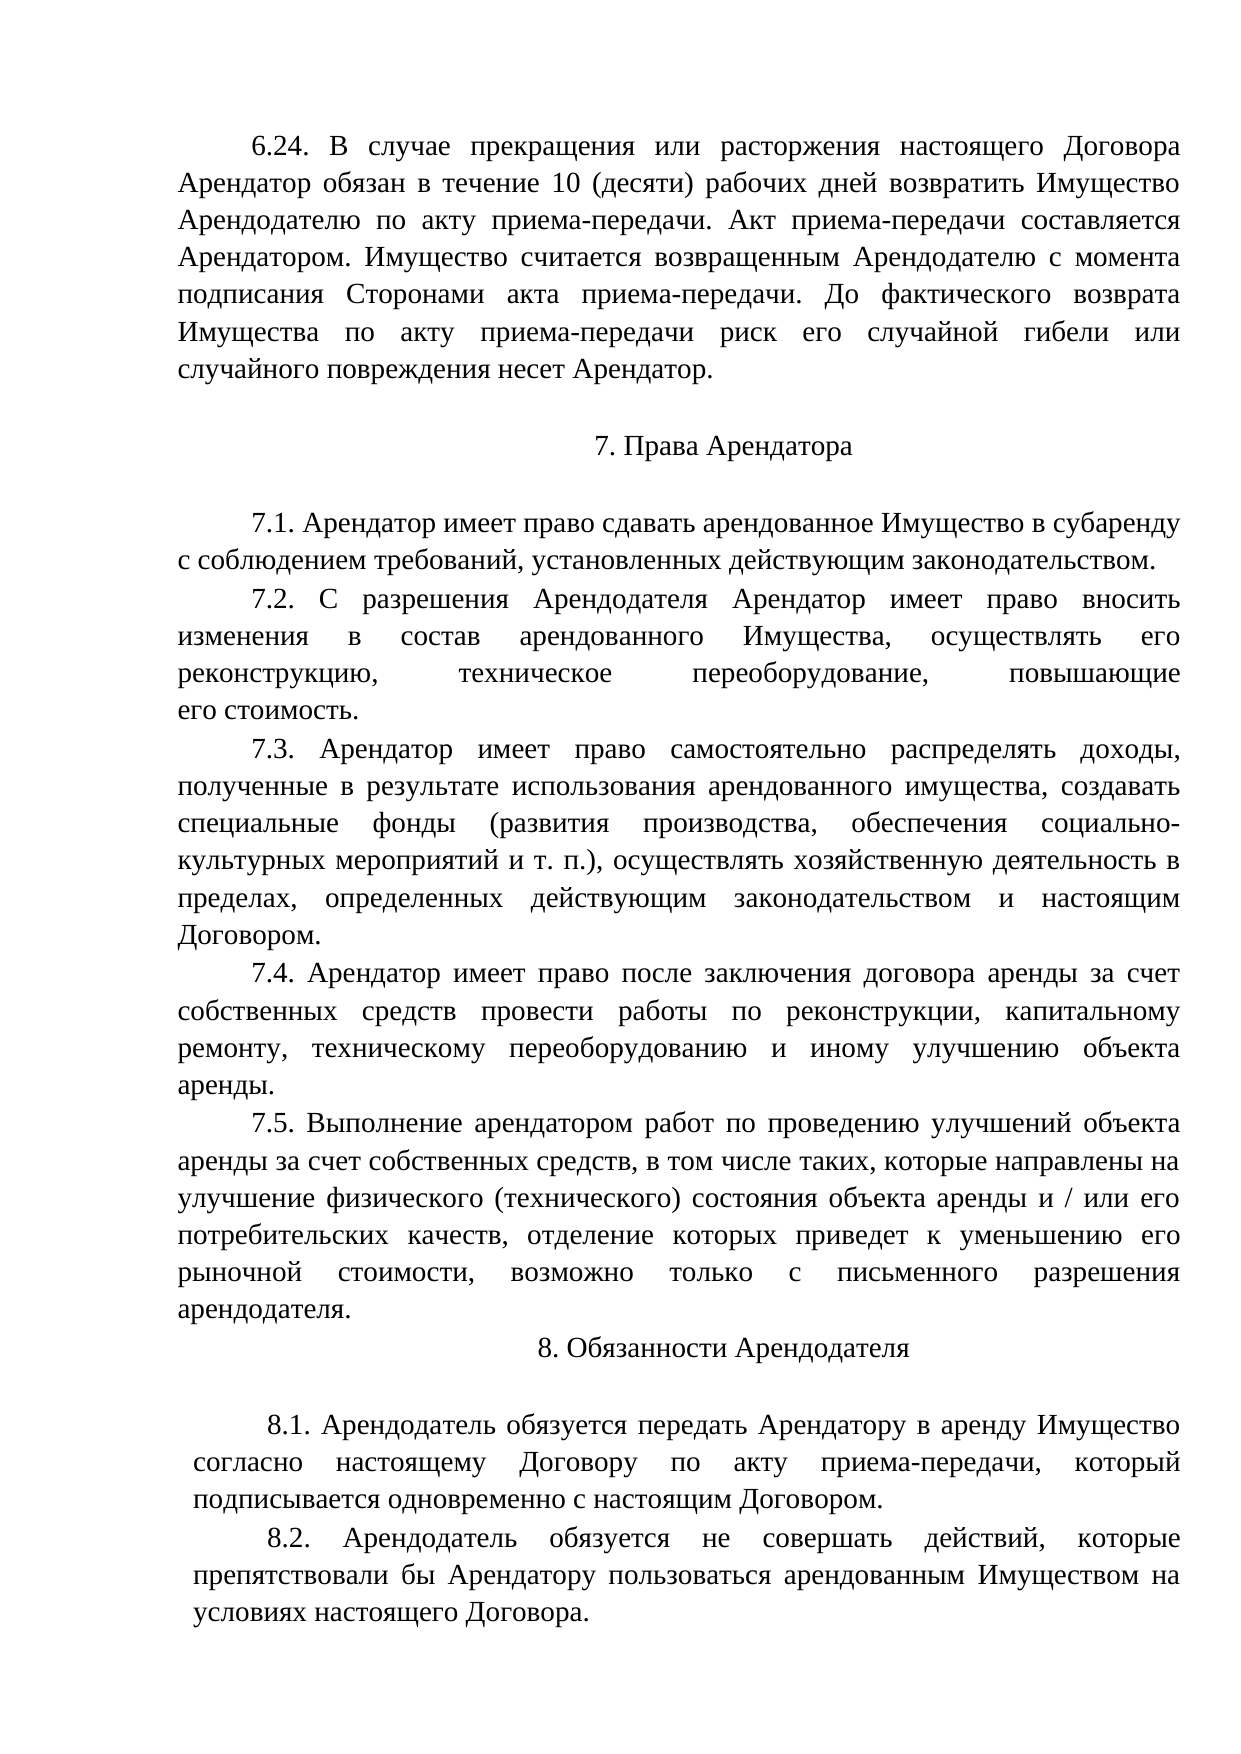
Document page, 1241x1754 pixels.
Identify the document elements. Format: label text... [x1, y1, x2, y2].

text 7.4. Арендатор имеет право после заключения договора аренды за счет собственных средств провести работы по реконструкции, капитальному ремонту, техническому переоборудованию и иному улучшению объекта аренды. [177, 955, 1181, 1101]
text 6.24. В случае прекращения или расторжения настоящего Договора Арендатор обязан в течение 10 (десяти) рабочих дней возвратить Имущество Арендодателю по акту приема-передачи. Акт приема-передачи составляется Арендатором. Имущество считается возвращенным Арендодателю с момента подписания Сторонами акта приема-передачи. До фактического возврата Имущества по акту приема-передачи риск его случайной гибели или случайного повреждения несет Арендатор. [177, 128, 1181, 384]
text 7.5. Выполнение арендатором работ по проведению улучшений объекта аренды за счет собственных средств, в том числе таких, которые направлены на улучшение физического (технического) состояния объекта аренды и / или его потребительских качеств, отделение которых приведет к уменьшению его рыночной стоимости, возможно только с письменного разрешения арендодателя. [177, 1106, 1181, 1325]
text 7.1. Арендатор имеет право сдавать арендованное Имущество в субаренду с соблюдением требований, установленных действующим законодательством. [177, 505, 1181, 576]
text 8. Обязанности Арендодателя [193, 1330, 1181, 1363]
text 7.3. Арендатор имеет право самостоятельно распределять доходы, полученные в результате использования арендованного имущества, создавать специальные фонды (развития производства, обеспечения социально-культурных мероприятий и т. п.), осуществлять хозяйственную деятельность в пределах, определенных действующим законодательством и настоящим Договором. [177, 731, 1181, 950]
text 8.2. Арендодатель обязуется не совершать действий, которые препятствовали бы Арендатору пользоваться арендованным Имуществом на условиях настоящего Договора. [193, 1520, 1181, 1628]
text 7.2. С разрешения Арендодателя Арендатор имеет право вносить изменения в состав арендованного Имущества, осуществлять его реконструкцию, техническое переоборудование, повышающие его стоимость. [177, 581, 1181, 726]
text 8.1. Арендодатель обязуется передать Арендатору в аренду Имущество согласно настоящему Договору по акту приема-передачи, который подписывается одновременно с настоящим Договором. [193, 1407, 1181, 1515]
text 7. Права Арендатора [193, 428, 1181, 462]
